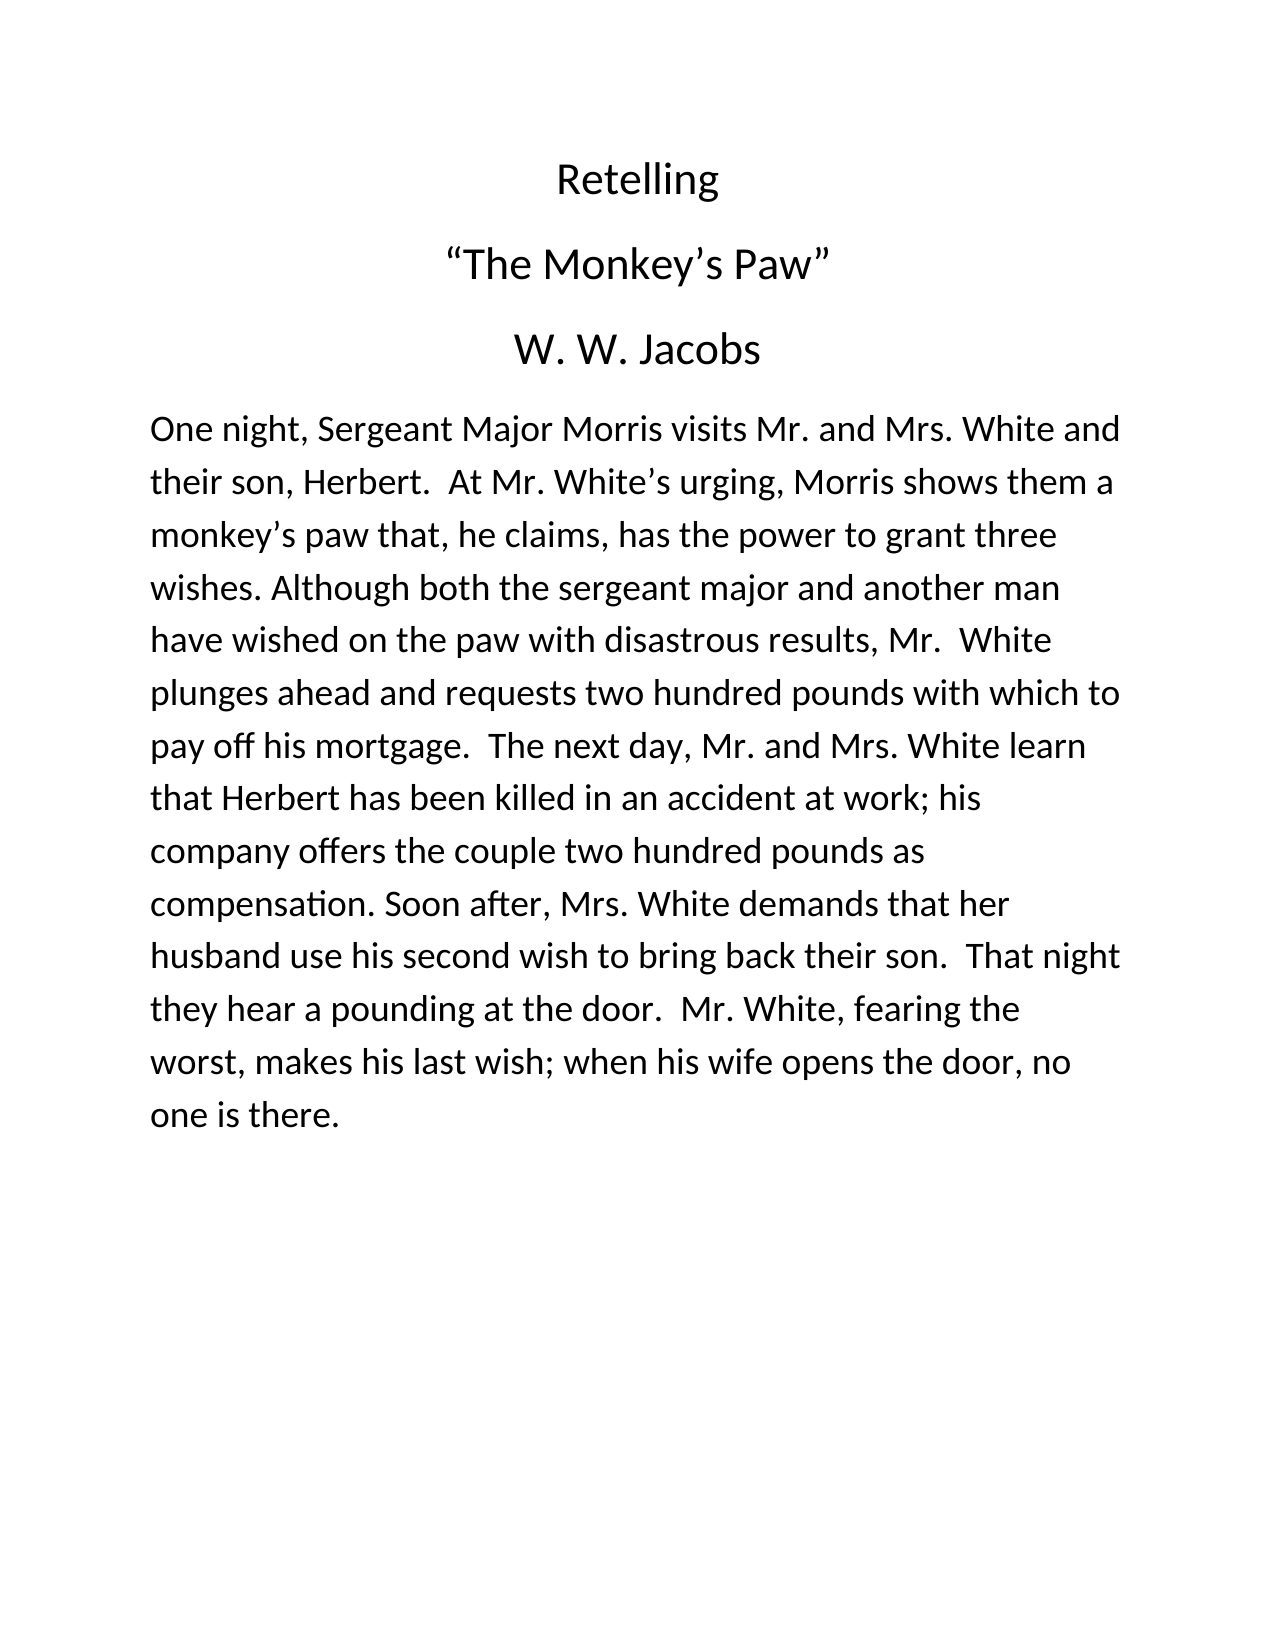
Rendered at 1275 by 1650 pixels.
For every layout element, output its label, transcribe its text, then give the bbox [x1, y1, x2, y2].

text “The Monkey’s Paw” [150, 235, 1125, 291]
text W. W. Jacobs [150, 320, 1125, 376]
text One night, Sergeant Major Morris visits Mr. and Mrs. White and their son, Herbert. At Mr. White’s urging, Morris shows them a monkey’s paw that, he claims, has the power to grant three wishes. Although both the sergeant major and another man have wished on the paw with disastrous results, Mr. White plunges ahead and requests two hundred pounds with which to pay off his mortgage. The next day, Mr. and Mrs. White learn that Herbert has been killed in an accident at work; his company offers the couple two hundred pounds as compensation. Soon after, Mrs. White demands that her husband use his second wish to bring back their son. That night they hear a pounding at the door. Mr. White, fearing the worst, makes his last wish; when his wife opens the door, no one is there. [150, 405, 1125, 1136]
text Retelling [150, 150, 1125, 206]
